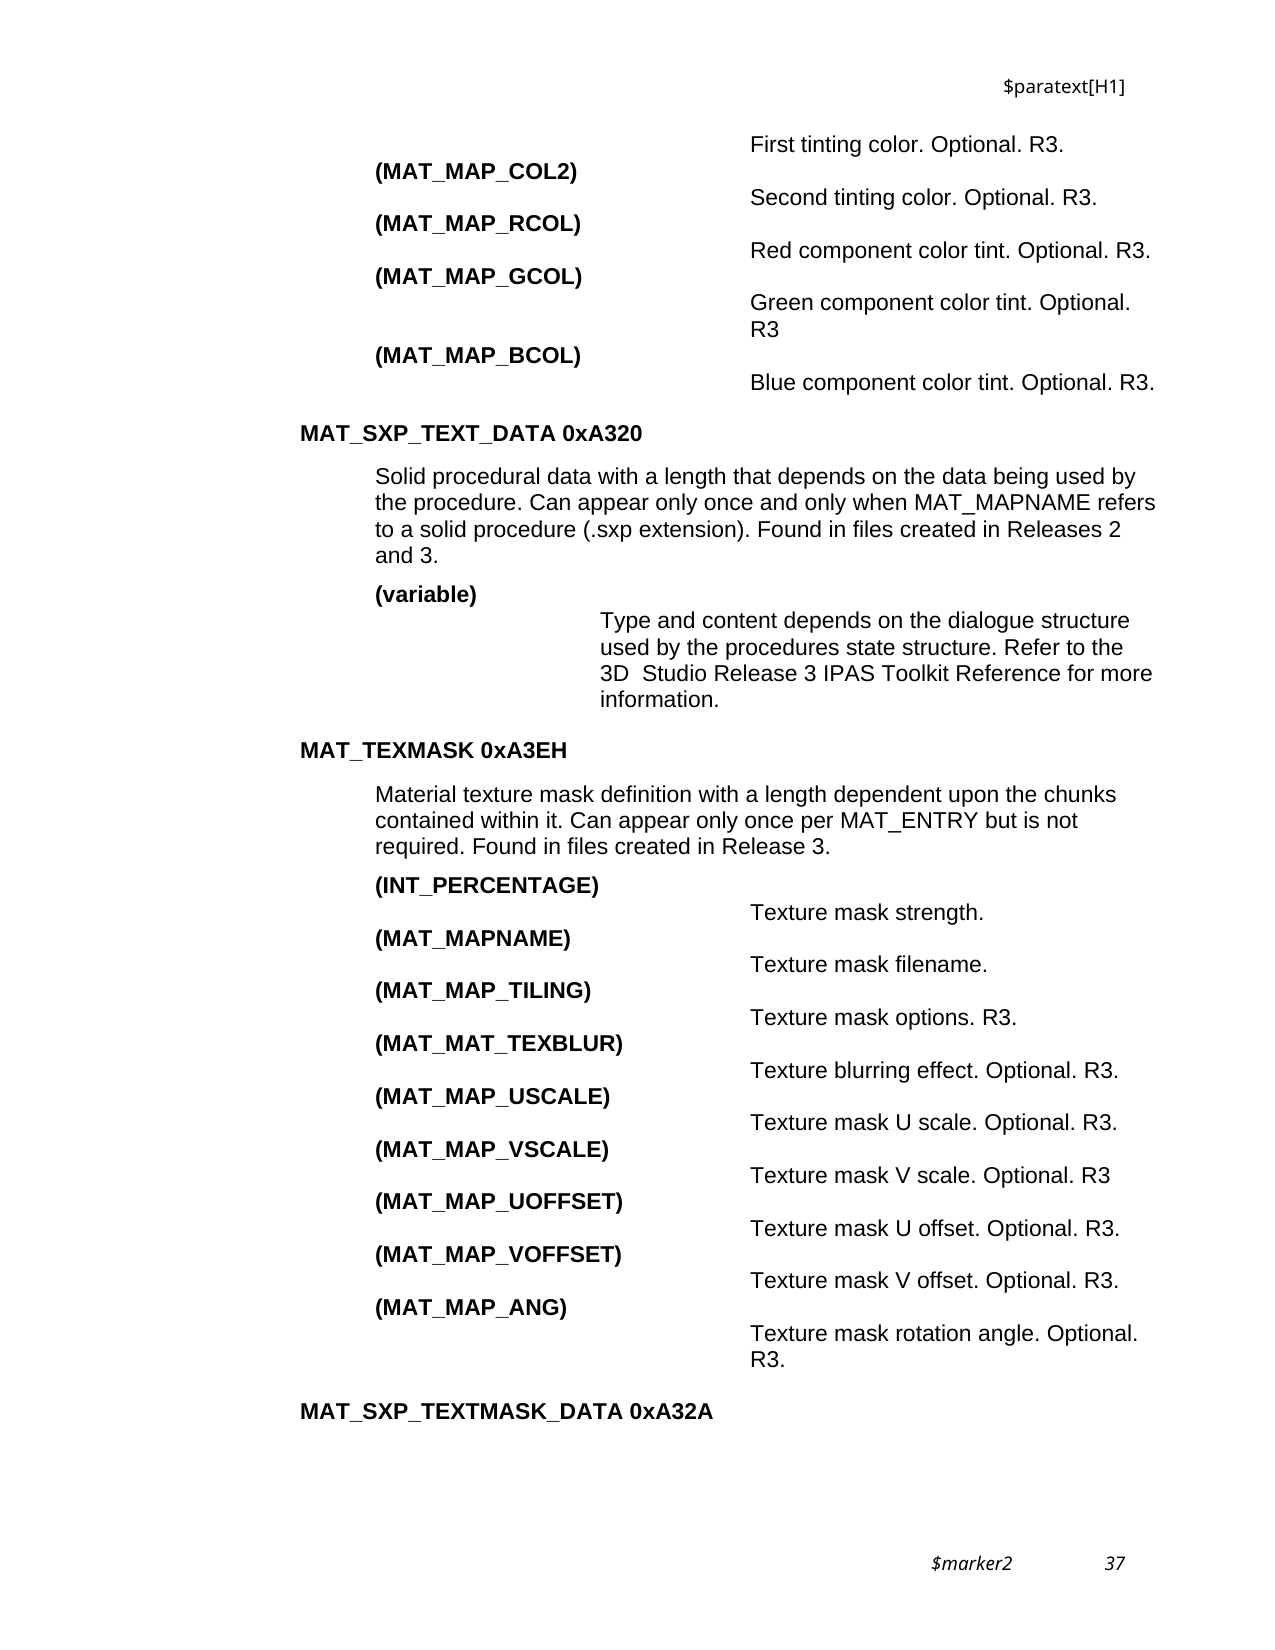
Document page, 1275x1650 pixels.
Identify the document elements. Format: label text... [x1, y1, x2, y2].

text Texture mask U scale. Optional. R3. [750, 1109, 1162, 1136]
text Red component color tint. Optional. R3. [750, 237, 1162, 263]
text (INT_PERCENTAGE) [375, 872, 937, 898]
text Texture mask filename. [750, 951, 1162, 977]
text Texture mask V offset. Optional. R3. [750, 1267, 1162, 1294]
text Green component color tint. Optional. R3 [750, 289, 1162, 342]
text (MAT_MAP_RCOL) [375, 210, 937, 237]
text (MAT_MAP_TILING) [375, 977, 937, 1004]
text First tinting color. Optional. R3. [750, 131, 1162, 158]
text (MAT_MAP_ANG) [375, 1294, 937, 1320]
text Blue component color tint. Optional. R3. [750, 368, 1162, 395]
text Texture mask U offset. Optional. R3. [750, 1215, 1162, 1241]
text (MAT_MAP_VSCALE) [375, 1136, 937, 1162]
text Texture blurring effect. Optional. R3. [750, 1057, 1162, 1083]
text (MAT_MAT_TEXBLUR) [375, 1030, 937, 1057]
text (MAT_MAP_VOFFSET) [375, 1241, 937, 1267]
text (MAT_MAP_GCOL) [375, 263, 937, 289]
text (MAT_MAP_COL2) [375, 158, 937, 184]
text Solid procedural data with a length that depends on the data being used by the procedure. Can appear only once and only when MAT_MAPNAME refers to a solid procedure (.sxp extension). Found in files created in Releases 2 and 3. [375, 463, 1162, 568]
text (MAT_MAP_BCOL) [375, 342, 937, 368]
text Material texture mask definition with a length dependent upon the chunks contained within it. Can appear only once per MAT_ENTRY but is not required. Found in files created in Release 3. [375, 781, 1162, 859]
text MAT_SXP_TEXTMASK_DATA 0xA32A [300, 1398, 1162, 1424]
text MAT_SXP_TEXT_DATA 0xA320 [300, 420, 1162, 446]
text Texture mask rotation angle. Optional. R3. [750, 1320, 1162, 1373]
text (MAT_MAP_UOFFSET) [375, 1188, 937, 1215]
text Texture mask options. R3. [750, 1004, 1162, 1030]
text Second tinting color. Optional. R3. [750, 184, 1162, 210]
text (MAT_MAPNAME) [375, 925, 937, 951]
text (MAT_MAP_USCALE) [375, 1083, 937, 1109]
text MAT_TEXMASK 0xA3EH [300, 737, 1162, 764]
text (variable) [375, 581, 937, 607]
text Type and content depends on the dialogue structure used by the procedures state structure. Refer to the 3D Studio Release 3 IPAS Toolkit Reference for more information. [600, 607, 1162, 712]
text Texture mask V scale. Optional. R3 [750, 1162, 1162, 1188]
text Texture mask strength. [750, 898, 1162, 925]
